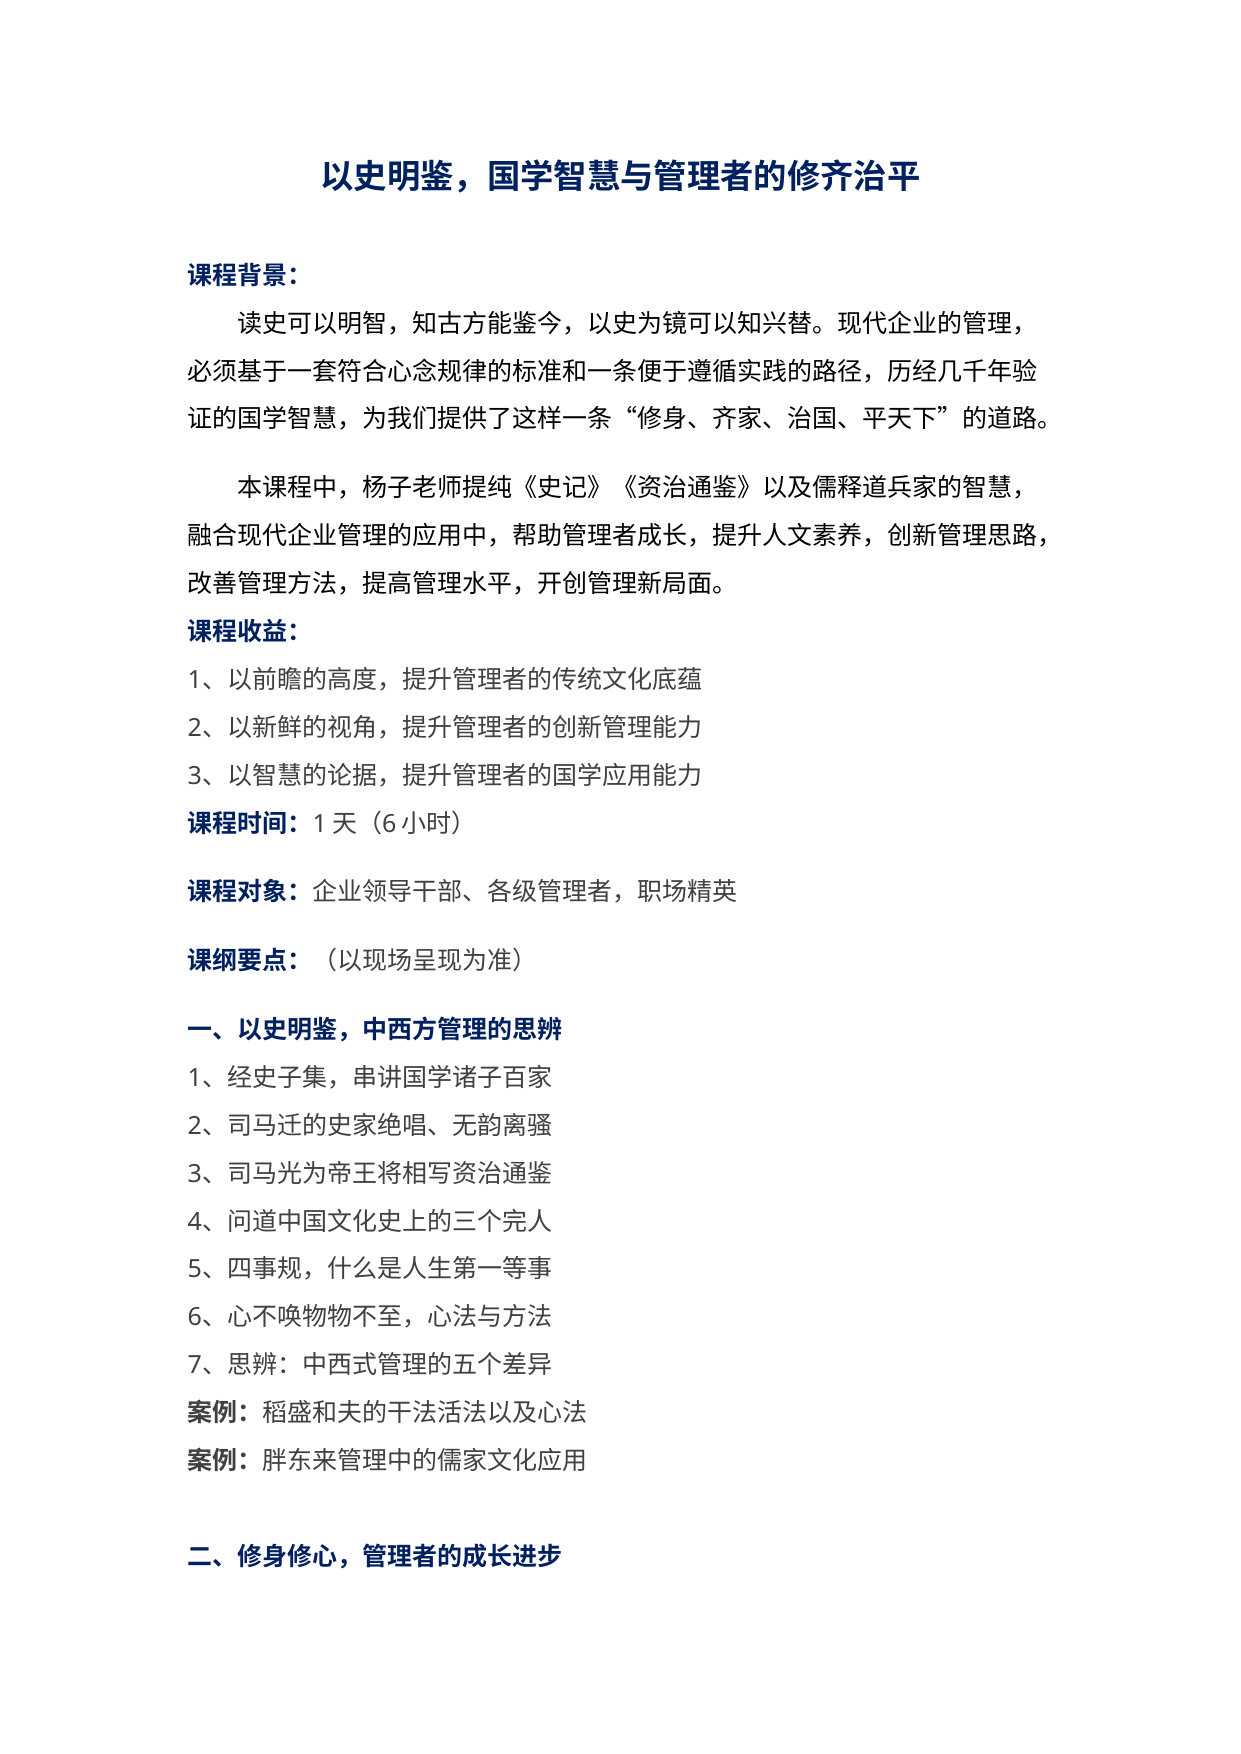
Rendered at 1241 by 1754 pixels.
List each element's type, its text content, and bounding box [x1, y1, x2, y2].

text 4、问道中国文化史上的三个完人 [187, 1192, 1053, 1239]
text 课程对象：企业领导干部、各级管理者，职场精英 [187, 862, 1053, 910]
text 1、经史子集，串讲国学诸子百家 [187, 1048, 1053, 1096]
text 本课程中，杨子老师提纯《史记》《资治通鉴》以及儒释道兵家的智慧，融合现代企业管理的应用中，帮助管理者成长，提升人文素养，创新管理思路，改善管理方法，提高管理水平，开创管理新局面。 [187, 458, 1053, 602]
text 课纲要点：（以现场呈现为准） [187, 931, 1053, 979]
text 课程时间：1天（6小时） [187, 794, 1053, 842]
text 2、以新鲜的视角，提升管理者的创新管理能力 [187, 698, 1053, 746]
text 3、以智慧的论据，提升管理者的国学应用能力 [187, 746, 1053, 794]
text 7、思辨：中西式管理的五个差异 [187, 1335, 1053, 1383]
text 3、司马光为帝王将相写资治通鉴 [187, 1144, 1053, 1192]
text 案例：稻盛和夫的干法活法以及心法 [187, 1383, 1053, 1431]
text 二、修身修心，管理者的成长进步 [187, 1527, 1053, 1575]
text 5、四事规，什么是人生第一等事 [187, 1239, 1053, 1287]
text 6、心不唤物物不至，心法与方法 [187, 1287, 1053, 1335]
text 案例：胖东来管理中的儒家文化应用 [187, 1431, 1053, 1479]
text 2、司马迁的史家绝唱、无韵离骚 [187, 1096, 1053, 1144]
text 一、以史明鉴，中西方管理的思辨 [187, 1000, 1053, 1048]
text 以史明鉴，国学智慧与管理者的修齐治平 [187, 150, 1053, 198]
text 课程收益： [187, 602, 1053, 650]
text 1、以前瞻的高度，提升管理者的传统文化底蕴 [187, 650, 1053, 698]
text 课程背景： [187, 246, 1053, 294]
text 读史可以明智，知古方能鉴今，以史为镜可以知兴替。现代企业的管理，必须基于一套符合心念规律的标准和一条便于遵循实践的路径，历经几千年验证的国学智慧，为我们提供了这样一条“修身、齐家、治国、平天下”的道路。 [187, 294, 1053, 437]
